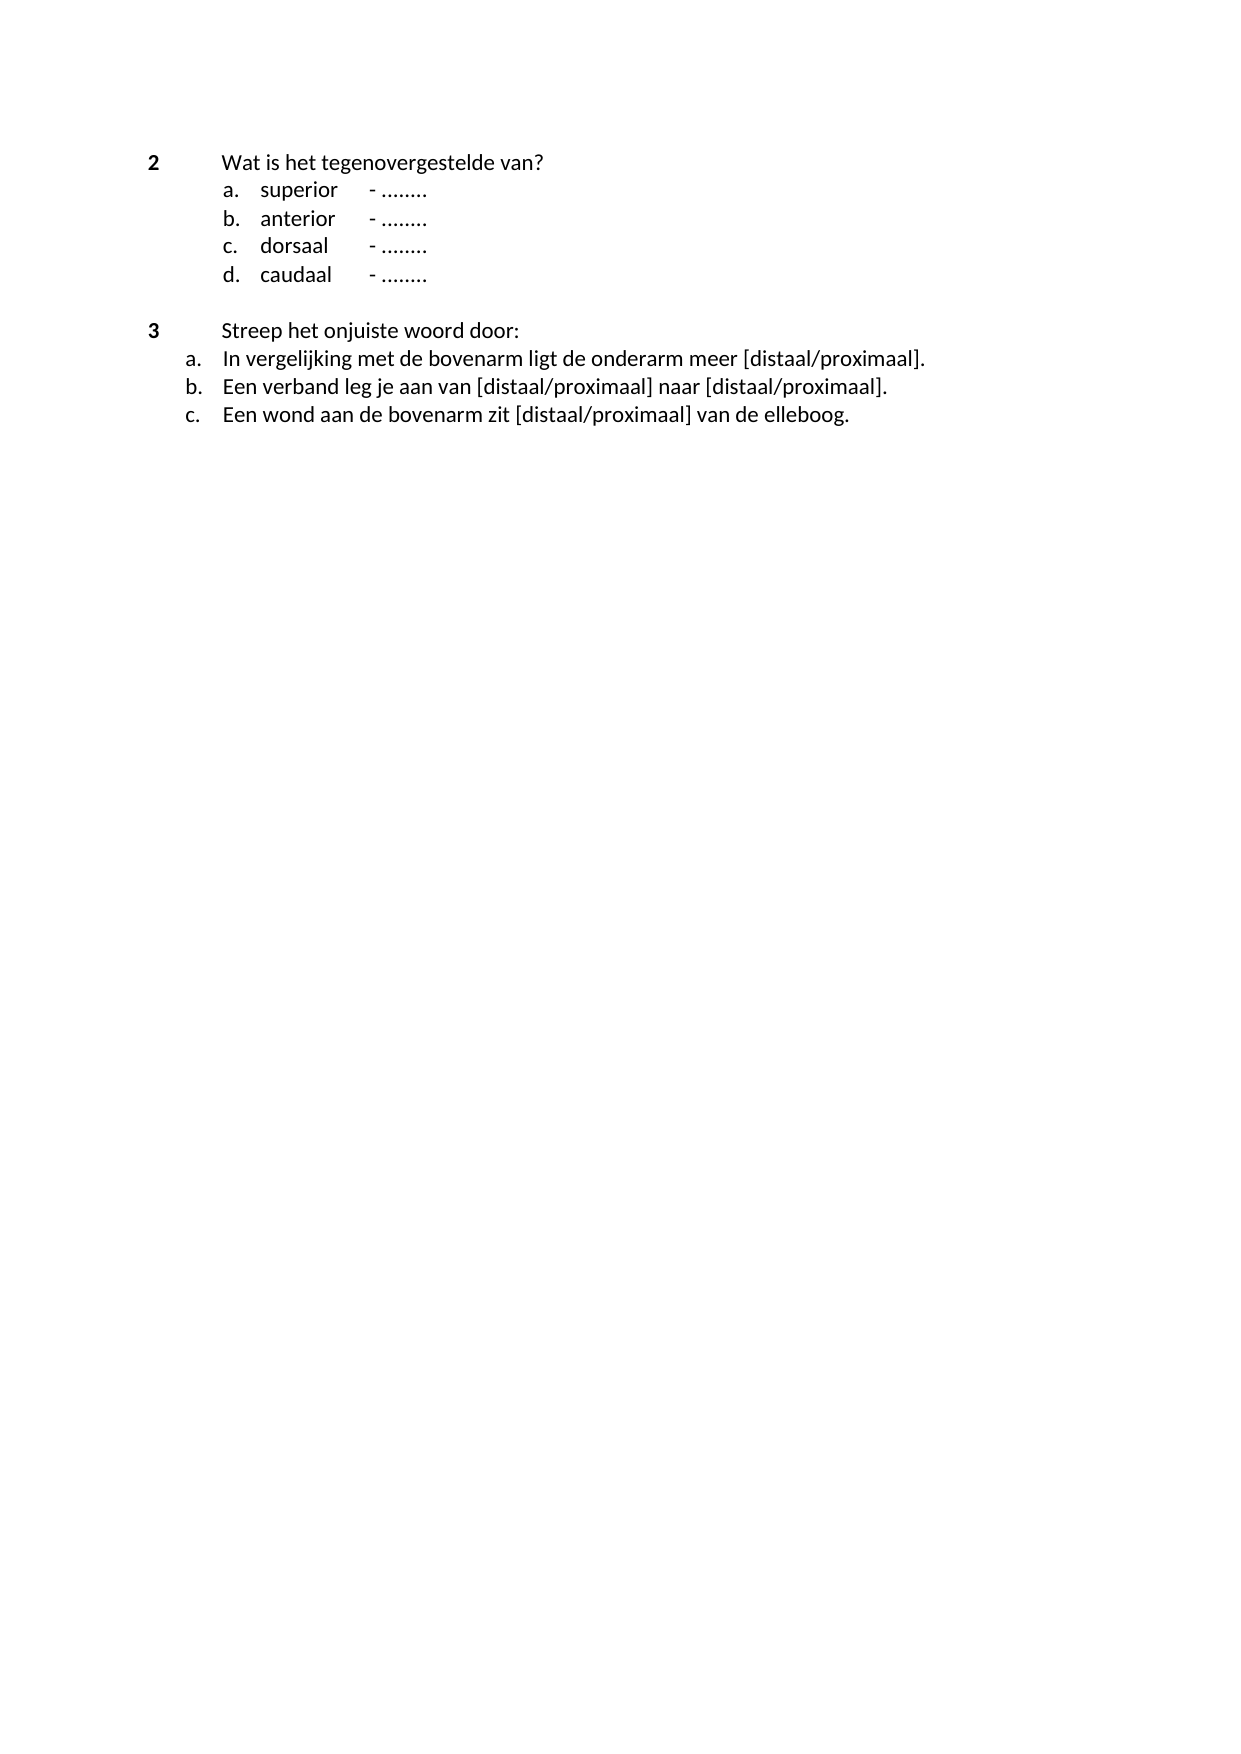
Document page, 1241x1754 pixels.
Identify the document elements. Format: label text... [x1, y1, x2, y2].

list anterior - ........ [223, 204, 1093, 232]
list Een verband leg je aan van [distaal/proximaal] naar [distaal/proximaal]. [185, 372, 1093, 400]
list dorsaal - ........ [223, 232, 1093, 260]
list Een wond aan de bovenarm zit [distaal/proximaal] van de elleboog. [185, 400, 1093, 428]
list In vergelijking met de bovenarm ligt de onderarm meer [distaal/proximaal]. [185, 344, 1093, 372]
list superior - ........ [223, 176, 1093, 204]
text 3 Streep het onjuiste woord door: [148, 316, 1093, 344]
list caudaal - ........ [223, 260, 1093, 288]
text 2 Wat is het tegenovergestelde van? [148, 148, 1093, 176]
